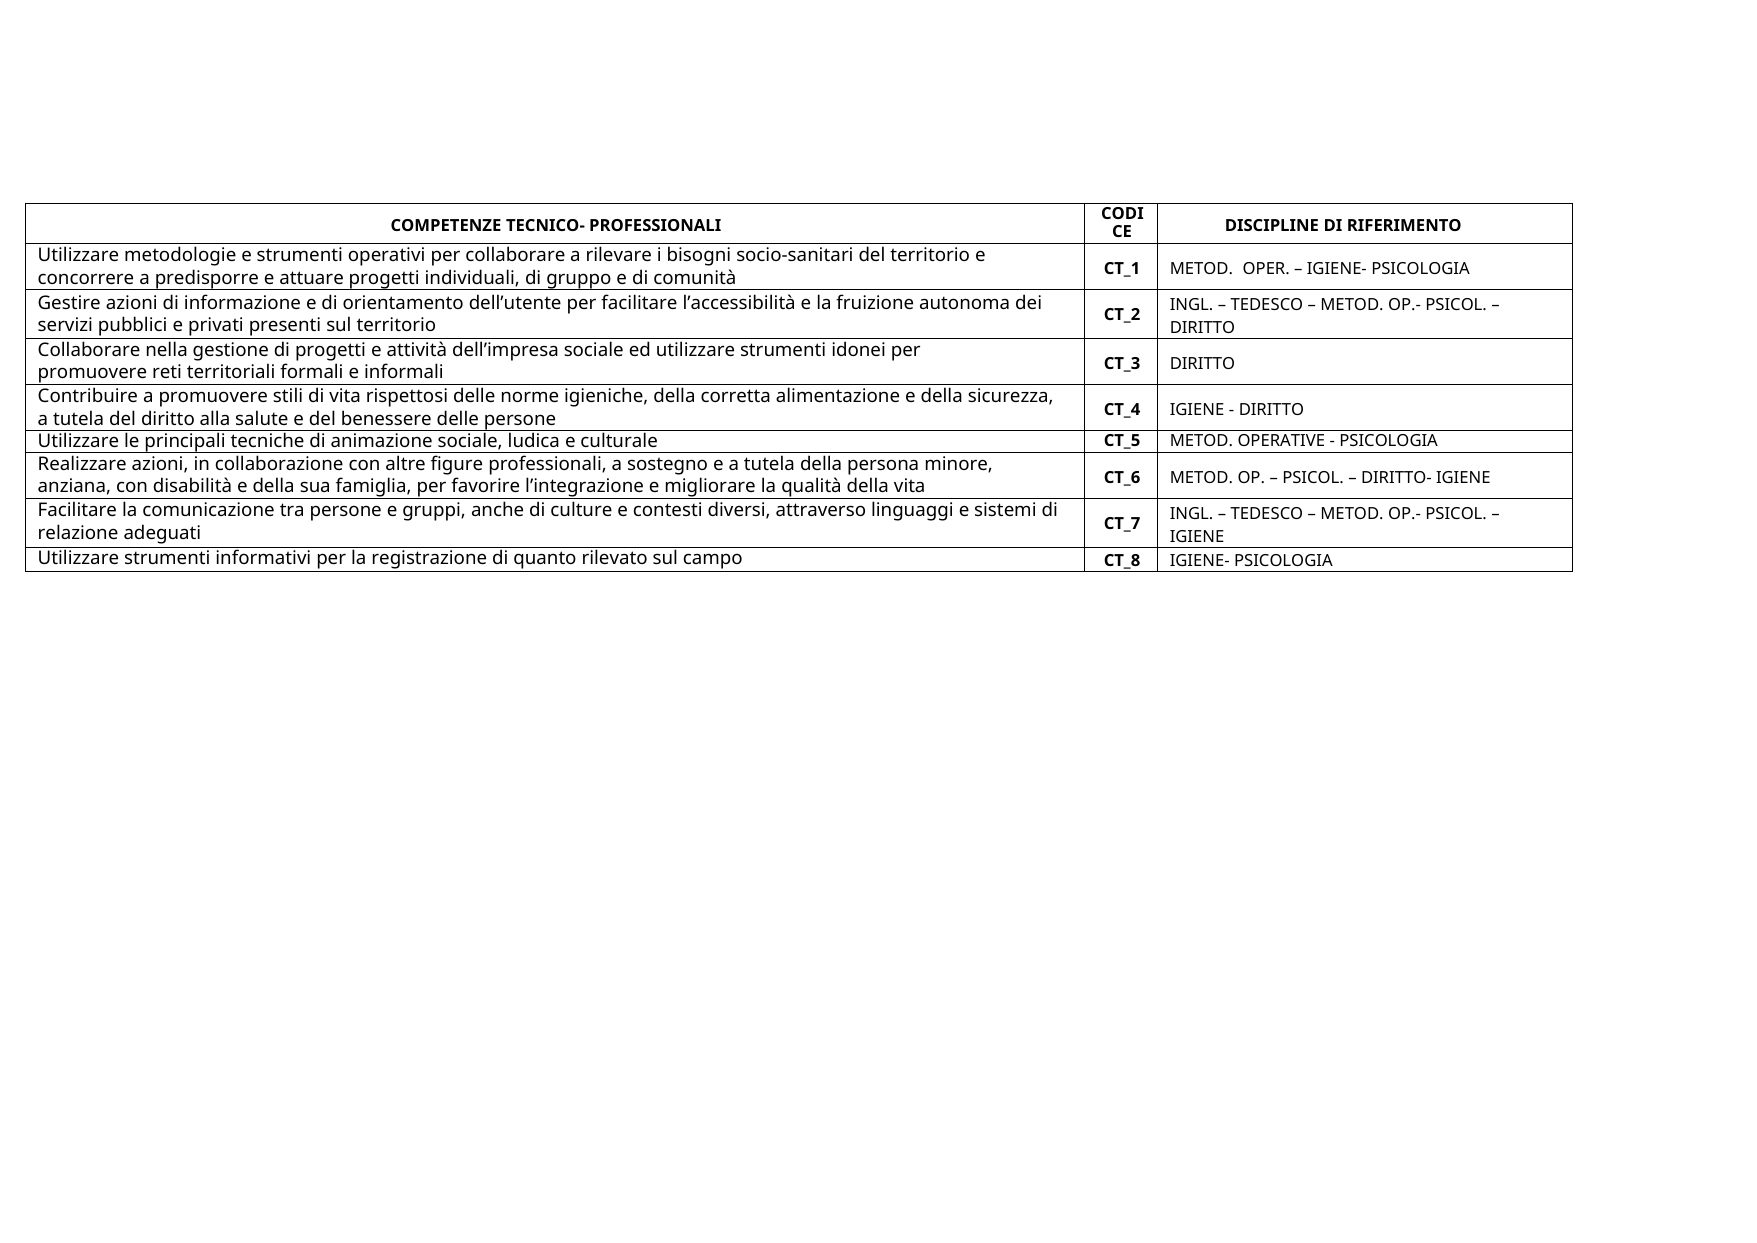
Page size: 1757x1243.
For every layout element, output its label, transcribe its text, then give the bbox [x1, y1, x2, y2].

table_cell METOD. OPERATIVE - PSICOLOGIA [1158, 431, 1572, 452]
table_header CODI CE [1085, 204, 1157, 243]
table_cell CT_4 [1085, 385, 1157, 430]
table_cell CT_3 [1085, 339, 1157, 384]
table_header COMPETENZE TECNICO- PROFESSIONALI [26, 204, 1084, 243]
table_cell CT_7 [1085, 499, 1157, 547]
table_cell Contribuire a promuovere stili di vita rispettosi delle norme igieniche, della corretta alimentazione e della sicurezza, a tutela del diritto alla salute e del benessere delle persone [26, 385, 1084, 430]
table_cell Gestire azioni di informazione e di orientamento dell’utente per facilitare l’accessibilità e la fruizione autonoma dei servizi pubblici e privati presenti sul territorio [26, 290, 1084, 338]
table_cell Utilizzare metodologie e strumenti operativi per collaborare a rilevare i bisogni socio-sanitari del territorio e concorrere a predisporre e attuare progetti individuali, di gruppo e di comunità [26, 244, 1084, 289]
table_cell Collaborare nella gestione di progetti e attività dell’impresa sociale ed utilizzare strumenti idonei per promuovere reti territoriali formali e informali [26, 339, 1084, 384]
table_cell Facilitare la comunicazione tra persone e gruppi, anche di culture e contesti diversi, attraverso linguaggi e sistemi di relazione adeguati [26, 499, 1084, 547]
table_cell IGIENE- PSICOLOGIA [1158, 548, 1572, 571]
table_cell INGL. – TEDESCO – METOD. OP.- PSICOL. – DIRITTO [1158, 290, 1572, 338]
table_cell CT_2 [1085, 290, 1157, 338]
table_cell DIRITTO [1158, 339, 1572, 384]
table_cell INGL. – TEDESCO – METOD. OP.- PSICOL. – IGIENE [1158, 499, 1572, 547]
table_header DISCIPLINE DI RIFERIMENTO [1158, 204, 1572, 243]
table_cell METOD. OP. – PSICOL. – DIRITTO- IGIENE [1158, 453, 1572, 498]
table_cell Utilizzare strumenti informativi per la registrazione di quanto rilevato sul campo [26, 548, 1084, 571]
table_cell CT_8 [1085, 548, 1157, 571]
table_cell CT_6 [1085, 453, 1157, 498]
table_cell METOD. OPER. – IGIENE- PSICOLOGIA [1158, 244, 1572, 289]
table_cell IGIENE - DIRITTO [1158, 385, 1572, 430]
table_cell CT_5 [1085, 431, 1157, 452]
table_cell Realizzare azioni, in collaborazione con altre figure professionali, a sostegno e a tutela della persona minore, anziana, con disabilità e della sua famiglia, per favorire l’integrazione e migliorare la qualità della vita [26, 453, 1084, 498]
table_cell Utilizzare le principali tecniche di animazione sociale, ludica e culturale [26, 431, 1084, 452]
table_cell CT_1 [1085, 244, 1157, 289]
